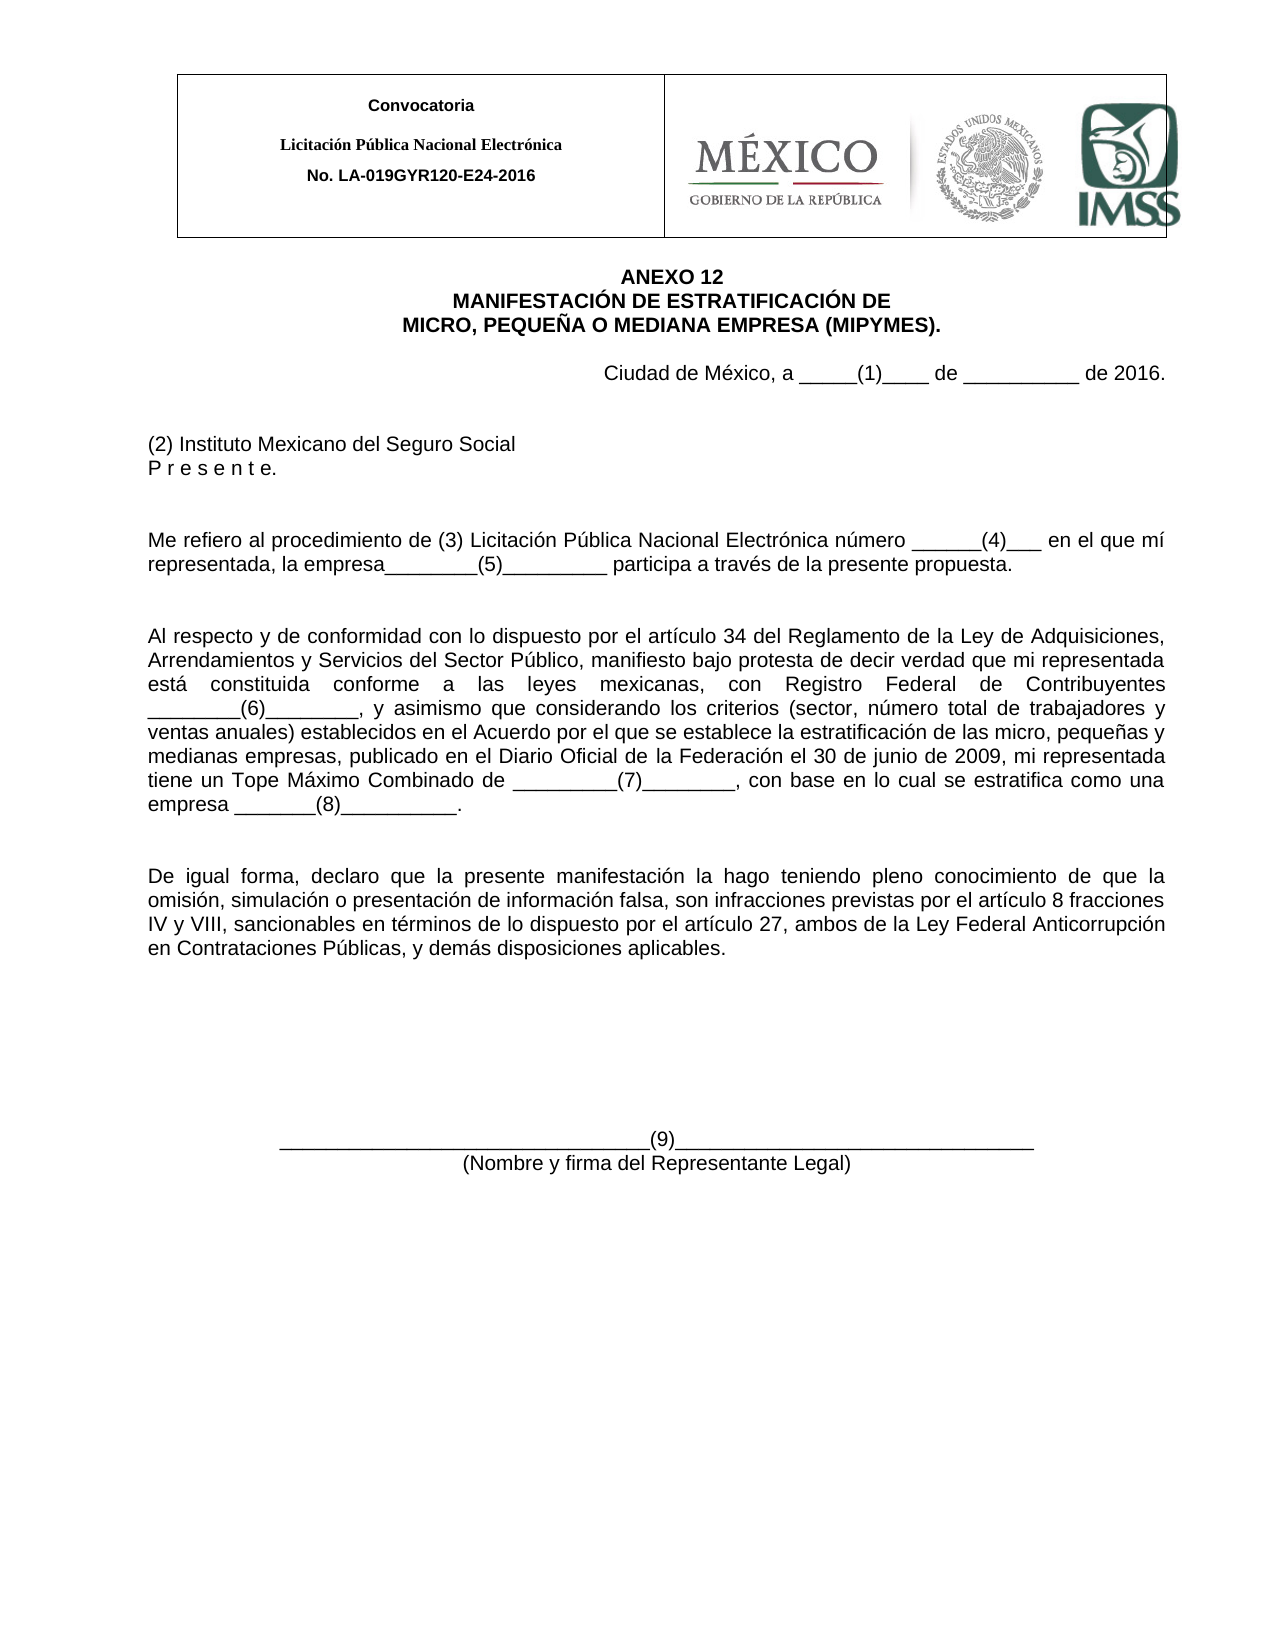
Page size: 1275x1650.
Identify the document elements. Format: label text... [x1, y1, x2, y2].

text Ciudad de México, a _____(1)____ de __________ de 2016. [148, 360, 1166, 384]
text Al respecto y de conformidad con lo dispuesto por el artículo 34 del Reglamento de la Ley de Adquisiciones, Arrendamientos y Servicios del Sector Público, manifiesto bajo protesta de decir verdad que mi representada está constituida conforme a las leyes mexicanas, con Registro Federal de Contribuyentes ________(6)________, y asimismo que considerando los criterios (sector, número total de trabajadores y ventas anuales) establecidos en el Acuerdo por el que se establece la estratificación de las micro, pequeñas y medianas empresas, publicado en el Diario Oficial de la Federación el 30 de junio de 2009, mi representada tiene un Tope Máximo Combinado de _________(7)________, con base en lo cual se estratifica como una empresa _______(8)__________. [148, 624, 1166, 816]
text MANIFESTACIÓN DE ESTRATIFICACIÓN DE [177, 288, 1166, 312]
text MICRO, PEQUEÑA O MEDIANA EMPRESA (MIPYMES). [177, 312, 1166, 336]
text P r e s e n t e. [148, 456, 1166, 480]
text ________________________________(9)_______________________________ [148, 1127, 1166, 1151]
picture [686, 101, 1047, 233]
text Me refiero al procedimiento de (3) Licitación Pública Nacional Electrónica número ______(4)___ en el que mí representada, la empresa________(5)_________ participa a través de la presente propuesta. [148, 528, 1166, 576]
picture [1167, 93, 1182, 233]
text ANEXO 12 [177, 264, 1166, 288]
text (2) Instituto Mexicano del Seguro Social [148, 432, 1166, 456]
text De igual forma, declaro que la presente manifestación la hago teniendo pleno conocimiento de que la omisión, simulación o presentación de información falsa, son infracciones previstas por el artículo 8 fracciones IV y VIII, sancionables en términos de lo dispuesto por el artículo 27, ambos de la Ley Federal Anticorrupción en Contrataciones Públicas, y demás disposiciones aplicables. [148, 863, 1166, 959]
picture [1074, 93, 1166, 233]
text (Nombre y firma del Representante Legal) [148, 1151, 1166, 1175]
